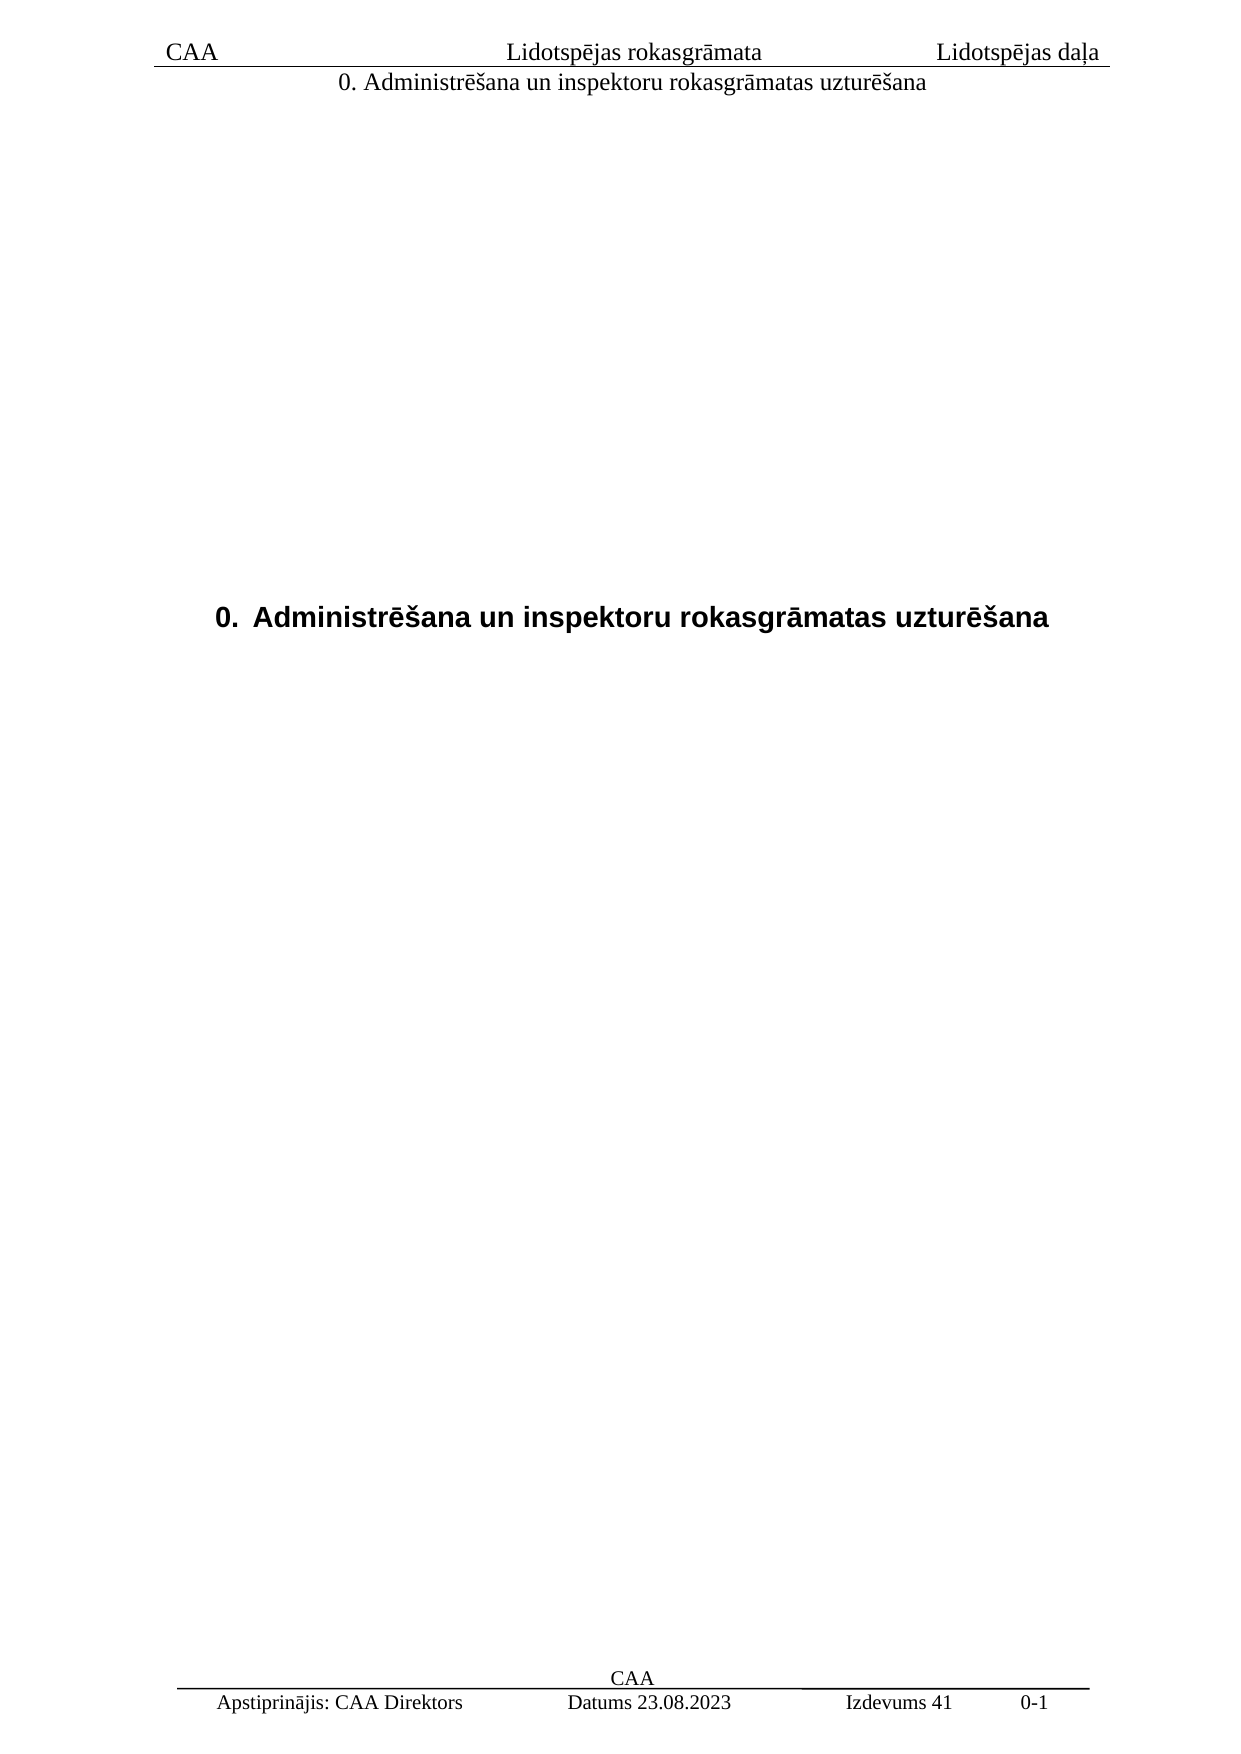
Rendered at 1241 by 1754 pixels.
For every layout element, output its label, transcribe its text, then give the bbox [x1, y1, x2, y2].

subtitle Administrēšana un inspektoru rokasgrāmatas uzturēšana [215, 600, 1087, 633]
